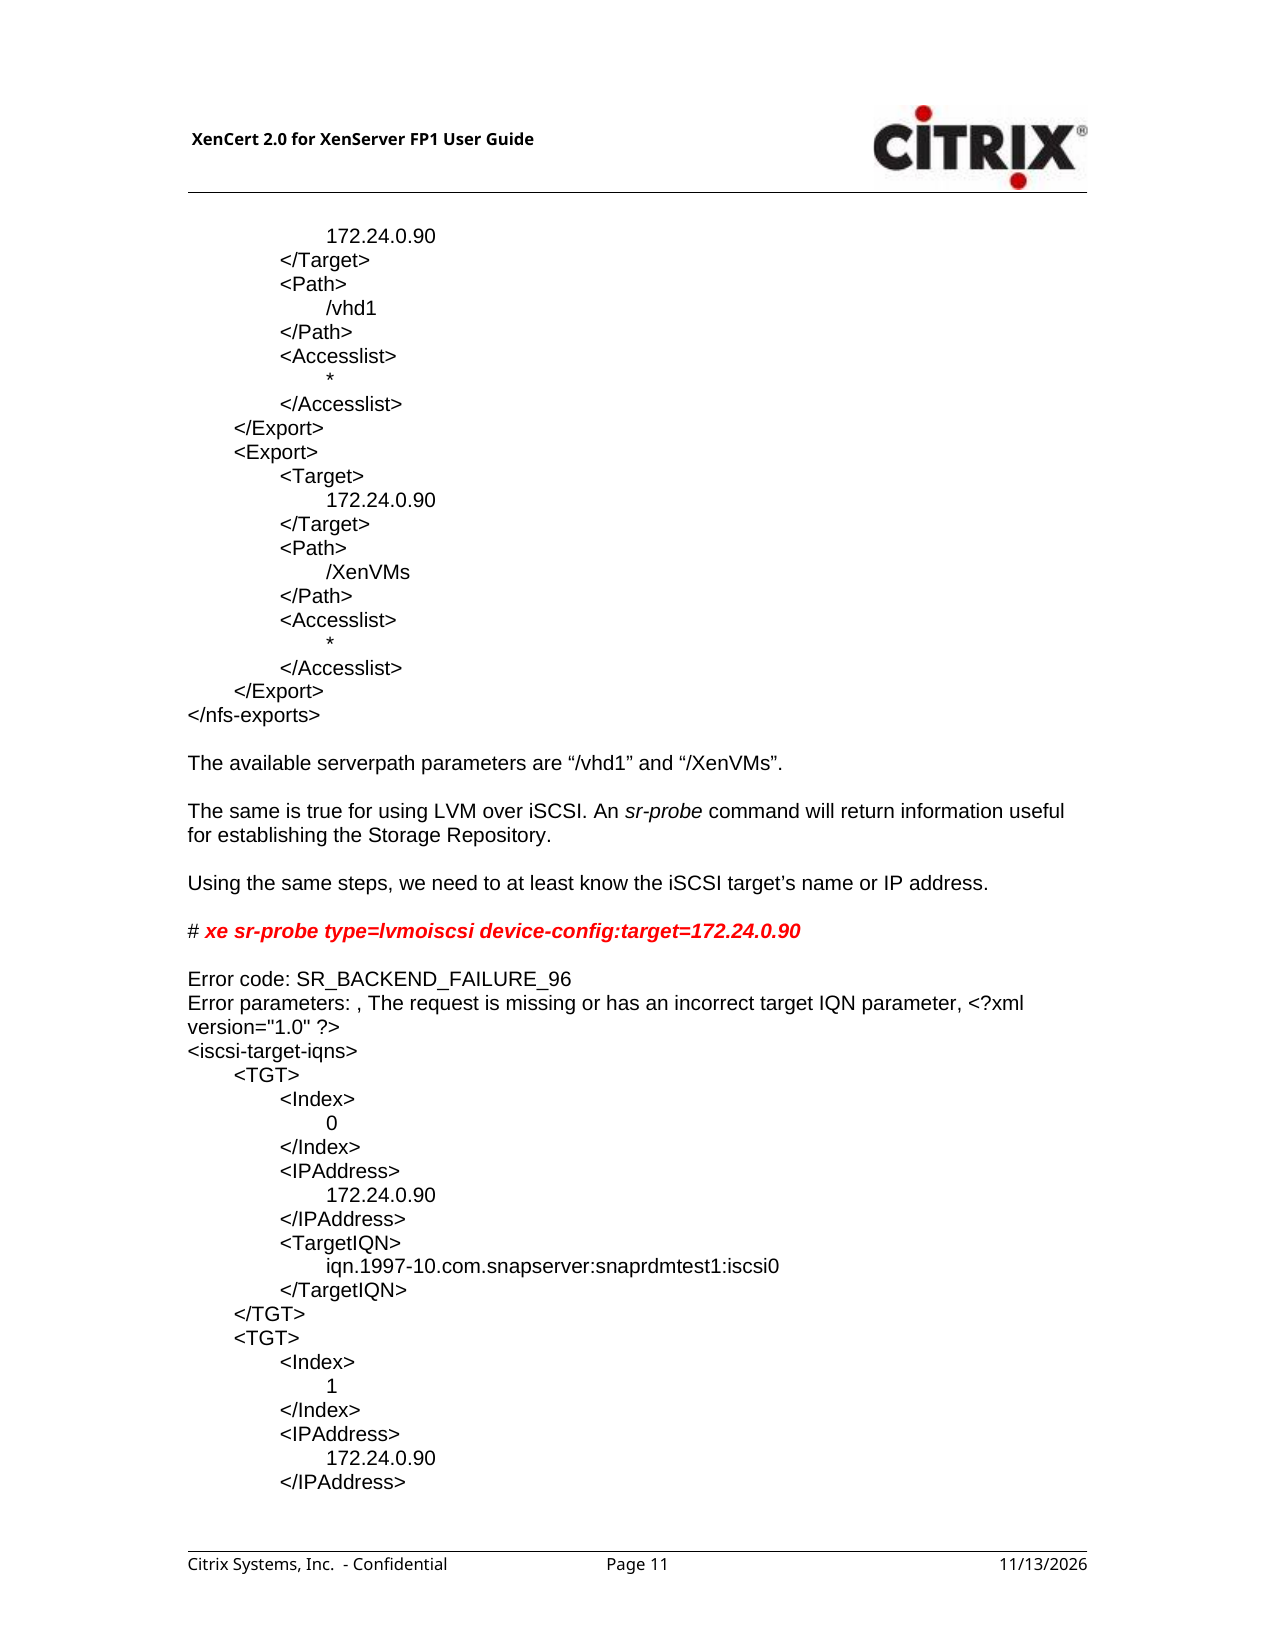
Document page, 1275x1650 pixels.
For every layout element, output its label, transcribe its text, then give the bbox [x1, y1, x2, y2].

text <Index> [187, 1087, 1087, 1111]
text </Path> [187, 320, 1087, 344]
text <IPAddress> [187, 1158, 1087, 1182]
text </IPAddress> [187, 1206, 1087, 1230]
text <Target> [187, 464, 1087, 488]
text <TargetIQN> [187, 1230, 1087, 1254]
text </Path> [187, 583, 1087, 607]
text </nfs-exports> [187, 703, 1087, 727]
text </TargetIQN> [187, 1278, 1087, 1302]
text /XenVMs [187, 559, 1087, 583]
text <TGT> [187, 1326, 1087, 1350]
text <Export> [187, 440, 1087, 464]
text <Path> [187, 536, 1087, 559]
text * [187, 368, 1087, 392]
text <iscsi-target-iqns> [187, 1039, 1087, 1063]
text The available serverpath parameters are “/vhd1” and “/XenVMs”. [187, 751, 1087, 775]
text </Accesslist> [187, 655, 1087, 679]
text 172.24.0.90 [187, 1446, 1087, 1470]
text 172.24.0.90 [187, 1182, 1087, 1206]
text 172.24.0.90 [187, 224, 1087, 248]
text <Path> [187, 272, 1087, 296]
text iqn.1997-10.com.snapserver:snaprdmtest1:iscsi0 [187, 1254, 1087, 1278]
text <IPAddress> [187, 1422, 1087, 1446]
text <TGT> [187, 1063, 1087, 1087]
text /vhd1 [187, 296, 1087, 320]
text </Export> [187, 416, 1087, 440]
text 172.24.0.90 [187, 488, 1087, 512]
text Error code: SR_BACKEND_FAILURE_96 [187, 967, 1087, 991]
picture [873, 105, 1088, 190]
text <Index> [187, 1350, 1087, 1374]
text Error parameters: , The request is missing or has an incorrect target IQN parameter, <?xml version="1.0" ?> [187, 991, 1087, 1039]
text 1 [187, 1374, 1087, 1398]
text Using the same steps, we need to at least know the iSCSI target’s name or IP address. [187, 871, 1087, 895]
text </Accesslist> [187, 392, 1087, 416]
text <Accesslist> [187, 607, 1087, 631]
text # xe sr-probe type=lvmoiscsi device-config:target=172.24.0.90 [187, 919, 1087, 943]
text </Export> [187, 679, 1087, 703]
text </IPAddress> [187, 1470, 1087, 1494]
text * [187, 631, 1087, 655]
text </Index> [187, 1398, 1087, 1422]
text The same is true for using LVM over iSCSI. An sr-probe command will return information useful for establishing the Storage Repository. [187, 799, 1087, 847]
text </Index> [187, 1134, 1087, 1158]
text <Accesslist> [187, 344, 1087, 368]
text 0 [187, 1111, 1087, 1134]
text </Target> [187, 248, 1087, 272]
text </Target> [187, 512, 1087, 536]
text </TGT> [187, 1302, 1087, 1326]
